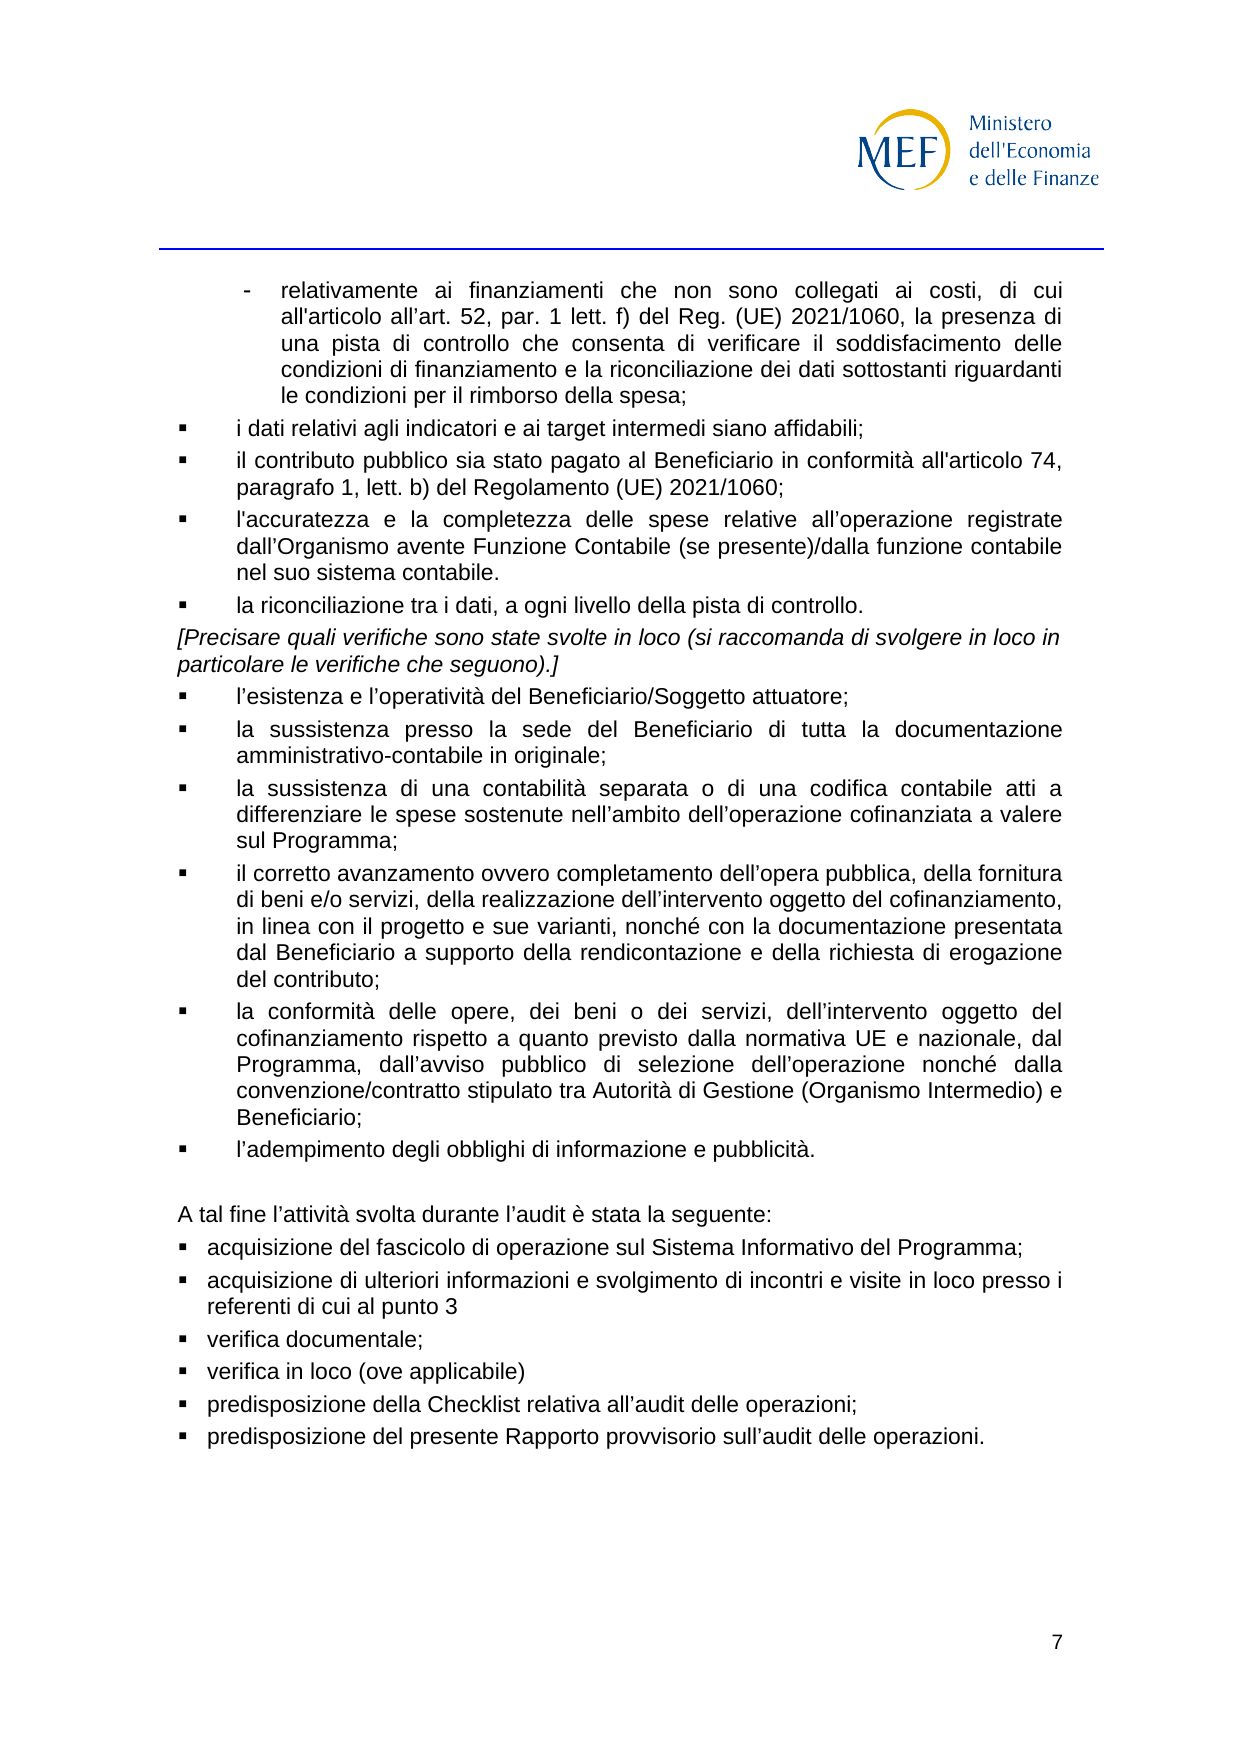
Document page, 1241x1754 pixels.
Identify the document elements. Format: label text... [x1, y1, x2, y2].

list predisposizione della Checklist relativa all’audit delle operazioni; [177, 1391, 1063, 1417]
list verifica documentale; [177, 1326, 1063, 1352]
list verifica in loco (ove applicabile) [177, 1358, 1063, 1384]
list la sussistenza presso la sede del Beneficiario di tutta la documentazione amministrativo-contabile in originale; [177, 716, 1063, 768]
list l’esistenza e l’operatività del Beneficiario/Soggetto attuatore; [177, 683, 1063, 709]
list acquisizione del fascicolo di operazione sul Sistema Informativo del Programma; [177, 1234, 1063, 1260]
list la conformità delle opere, dei beni o dei servizi, dell’intervento oggetto del cofinanziamento rispetto a quanto previsto dalla normativa UE e nazionale, dal Programma, dall’avviso pubblico di selezione dell’operazione nonché dalla convenzione/contratto stipulato tra Autorità di Gestione (Organismo Intermedio) e Beneficiario; [177, 998, 1063, 1130]
list il contributo pubblico sia stato pagato al Beneficiario in conformità all'articolo 74, paragrafo 1, lett. b) del Regolamento (UE) 2021/1060; [177, 447, 1063, 500]
list la riconciliazione tra i dati, a ogni livello della pista di controllo. [177, 592, 1063, 618]
text [Precisare quali verifiche sono state svolte in loco (si raccomanda di svolgere in loco in particolare le verifiche che seguono).] [177, 624, 1063, 677]
list i dati relativi agli indicatori e ai target intermedi siano affidabili; [177, 415, 1063, 441]
list la sussistenza di una contabilità separata o di una codifica contabile atti a differenziare le spese sostenute nell’ambito dell’operazione cofinanziata a valere sul Programma; [177, 775, 1063, 854]
picture [857, 109, 1099, 190]
list il corretto avanzamento ovvero completamento dell’opera pubblica, della fornitura di beni e/o servizi, della realizzazione dell’intervento oggetto del cofinanziamento, in linea con il progetto e sue varianti, nonché con la documentazione presentata dal Beneficiario a supporto della rendicontazione e della richiesta di erogazione del contributo; [177, 860, 1063, 992]
list l'accuratezza e la completezza delle spese relative all’operazione registrate dall’Organismo avente Funzione Contabile (se presente)/dalla funzione contabile nel suo sistema contabile. [177, 506, 1063, 585]
text A tal fine l’attività svolta durante l’audit è stata la seguente: [177, 1201, 1063, 1228]
list predisposizione del presente Rapporto provvisorio sull’audit delle operazioni. [177, 1423, 1063, 1450]
list acquisizione di ulteriori informazioni e svolgimento di incontri e visite in loco presso i referenti di cui al punto 3 [177, 1267, 1063, 1319]
list relativamente ai finanziamenti che non sono collegati ai costi, di cui all'articolo all’art. 52, par. 1 lett. f) del Reg. (UE) 2021/1060, la presenza di una pista di controllo che consenta di verificare il soddisfacimento delle condizioni di finanziamento e la riconciliazione dei dati sottostanti riguardanti le condizioni per il rimborso della spesa; [243, 277, 1063, 408]
list l’adempimento degli obblighi di informazione e pubblicità. [177, 1136, 1063, 1162]
